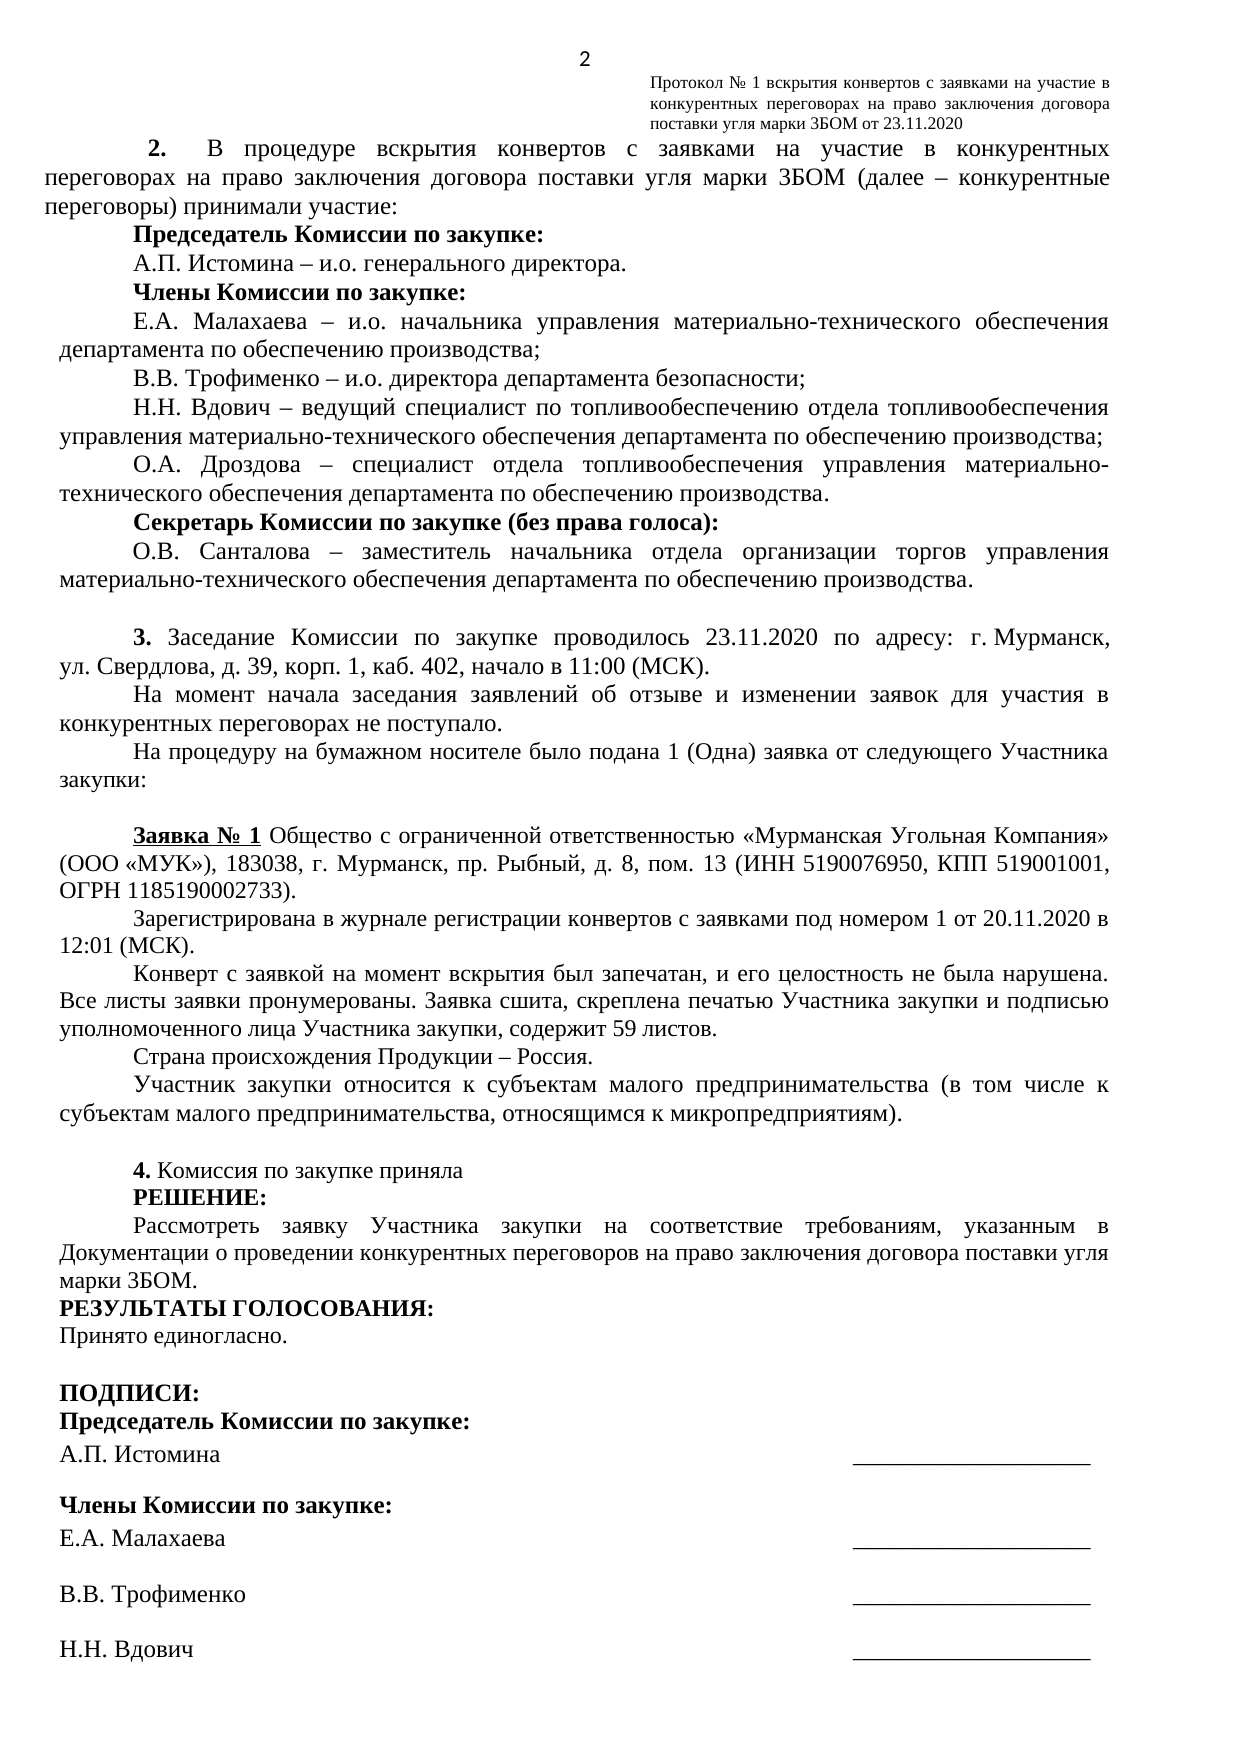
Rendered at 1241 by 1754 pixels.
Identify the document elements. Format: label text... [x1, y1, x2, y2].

text Рассмотреть заявку Участника закупки на соответствие требованиям, указанным в Документации о проведении конкурентных переговоров на право заключения договора поставки угля марки 3БОМ. [59, 1211, 1110, 1294]
text О.В. Санталова – заместитель начальника отдела организации торгов управления материально-технического обеспечения департамента по обеспечению производства. [59, 536, 1110, 593]
text Участник закупки относится к субъектам малого предпринимательства (в том числе к субъектам малого предпринимательства, относящимся к микропредприятиям). [59, 1069, 1110, 1127]
table_cell ___________________ [842, 1635, 1107, 1663]
text РЕШЕНИЕ: [59, 1183, 1110, 1211]
table_cell Члены Комиссии по закупке: Е.А. Малахаева [48, 1490, 842, 1579]
text Секретарь Комиссии по закупке (без права голоса): [59, 507, 1110, 536]
text На процедуру на бумажном носителе было подана 1 (Одна) заявка от следующего Участника закупки: [59, 737, 1110, 792]
text Конверт с заявкой на момент вскрытия был запечатан, и его целостность не была нарушена. Все листы заявки пронумерованы. Заявка сшита, скреплена печатью Участника закупки и подписью уполномоченного лица Участника закупки, содержит 59 листов. [59, 959, 1110, 1042]
text Е.А. Малахаева – и.о. начальника управления материально-технического обеспечения департамента по обеспечению производства; [59, 306, 1110, 363]
text Председатель Комиссии по закупке: [59, 219, 1110, 248]
text Заявка № 1 Общество с ограниченной ответственностью «Мурманская Угольная Компания» (ООО «МУК»), 183038, г. Мурманск, пр. Рыбный, д. 8, пом. 13 (ИНН 5190076950, КПП 519001001, ОГРН 1185190002733). [59, 821, 1110, 904]
text ПОДПИСИ: [59, 1378, 1110, 1406]
text На момент начала заседания заявлений об отзыве и изменении заявок для участия в конкурентных переговорах не поступало. [59, 679, 1110, 737]
table_cell Н.Н. Вдович [48, 1635, 842, 1663]
table_header Председатель Комиссии по закупке: А.П. Истомина [48, 1406, 842, 1490]
table_cell ___________________ [842, 1490, 1107, 1579]
text Члены Комиссии по закупке: [59, 277, 1110, 306]
text Н.Н. Вдович – ведущий специалист по топливообеспечению отдела топливообеспечения управления материально-технического обеспечения департамента по обеспечению производства; [59, 392, 1110, 449]
table_cell В.В. Трофименко [48, 1580, 842, 1634]
text РЕЗУЛЬТАТЫ ГОЛОСОВАНИЯ: [59, 1294, 1110, 1321]
text Принято единогласно. [59, 1321, 1110, 1349]
table_cell ___________________ [842, 1580, 1107, 1634]
text О.А. Дроздова – специалист отдела топливообеспечения управления материально-технического обеспечения департамента по обеспечению производства. [59, 449, 1110, 507]
subtitle 4. Комиссия по закупке приняла [59, 1156, 1110, 1183]
text А.П. Истомина – и.о. генерального директора. [59, 248, 1110, 277]
list В процедуре вскрытия конвертов с заявками на участие в конкурентных переговорах на право заключения договора поставки угля марки 3БОМ (далее – конкурентные переговоры) принимали участие: [44, 133, 1110, 219]
text 3. Заседание Комиссии по закупке проводилось 23.11.2020 по адресу: г. Мурманск, ул. Свердлова, д. 39, корп. 1, каб. 402, начало в 11:00 (МСК). [59, 622, 1110, 679]
text В.В. Трофименко – и.о. директора департамента безопасности; [59, 363, 1110, 392]
text Зарегистрирована в журнале регистрации конвертов с заявками под номером 1 от 20.11.2020 в 12:01 (МСК). [59, 904, 1110, 959]
text Страна происхождения Продукции – Россия. [59, 1042, 1110, 1069]
table_header ___________________ [842, 1406, 1107, 1490]
